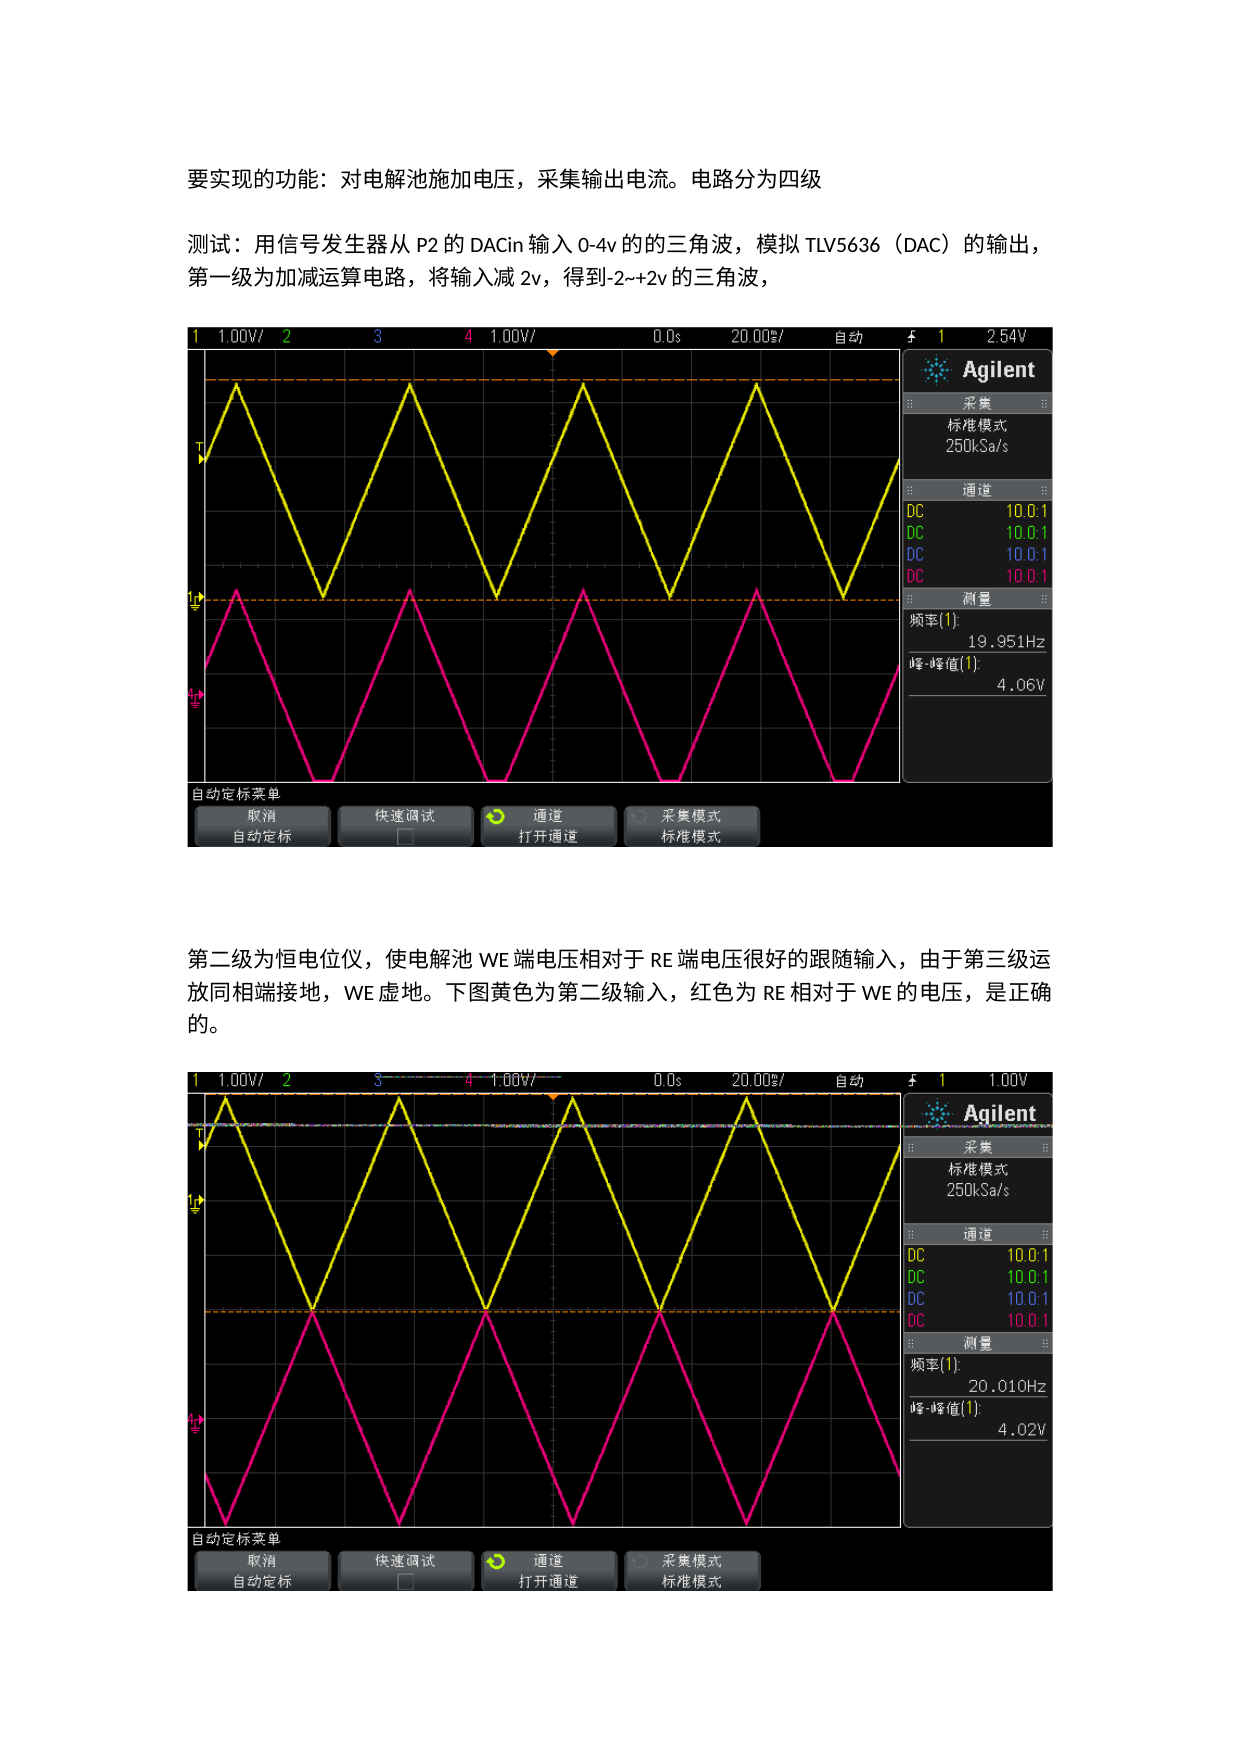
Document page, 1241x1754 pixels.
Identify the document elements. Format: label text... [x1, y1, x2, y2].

text 第二级为恒电位仪，使电解池WE端电压相对于RE端电压很好的跟随输入，由于第三级运放同相端接地，WE虚地。下图黄色为第二级输入，红色为RE相对于WE的电压，是正确的。 [187, 942, 1053, 1039]
text 要实现的功能：对电解池施加电压，采集输出电流。电路分为四级 [187, 162, 1053, 194]
picture [187, 1072, 1053, 1591]
picture [187, 324, 1053, 847]
text 测试：用信号发生器从P2的DACin输入0-4v的的三角波，模拟TLV5636（DAC）的输出，第一级为加减运算电路，将输入减2v，得到-2~+2v的三角波， [187, 227, 1053, 292]
